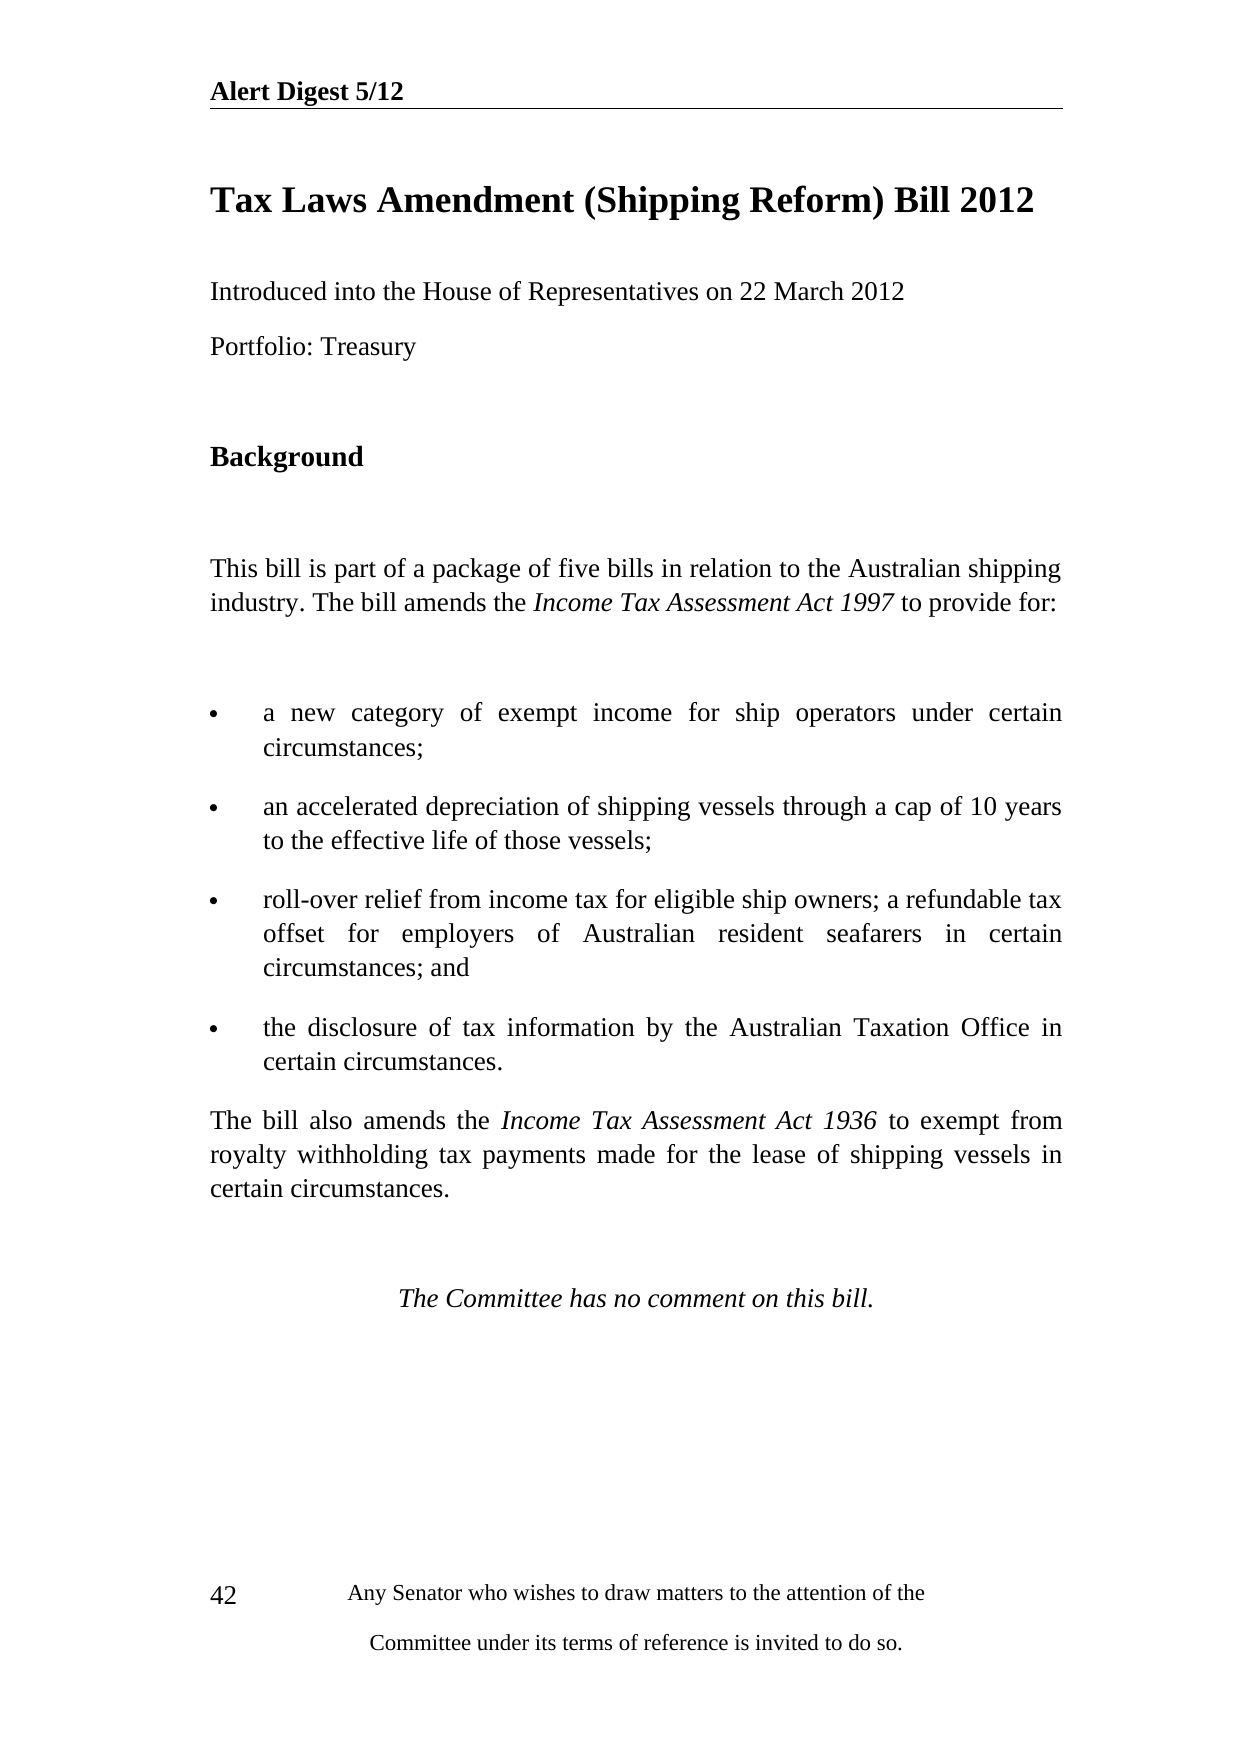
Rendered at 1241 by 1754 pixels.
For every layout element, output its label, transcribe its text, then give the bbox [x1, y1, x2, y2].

text The Committee has no comment on this bill. [210, 1282, 1063, 1313]
text This bill is part of a package of five bills in relation to the Australian shipping industry. The bill amends the Income Tax Assessment Act 1997 to provide for: [210, 552, 1063, 618]
text Tax Laws Amendment (Shipping Reform) Bill 2012 [210, 177, 1063, 220]
text roll-over relief from income tax for eligible ship owners; a refundable tax offset for employers of Australian resident seafarers in certain circumstances; and [210, 883, 1063, 983]
text an accelerated depreciation of shipping vessels through a cap of 10 years to the effective life of those vessels; [210, 790, 1063, 855]
text The bill also amends the Income Tax Assessment Act 1936 to exempt from royalty withholding tax payments made for the lease of shipping vessels in certain circumstances. [210, 1104, 1063, 1203]
text the disclosure of tax information by the Australian Taxation Office in certain circumstances. [210, 1011, 1063, 1076]
text Introduced into the House of Representatives on 22 March 2012 [210, 274, 1063, 306]
text a new category of exempt income for ship operators under certain circumstances; [210, 696, 1063, 762]
text Portfolio: Treasury [210, 329, 1063, 361]
text Background [210, 439, 1063, 473]
